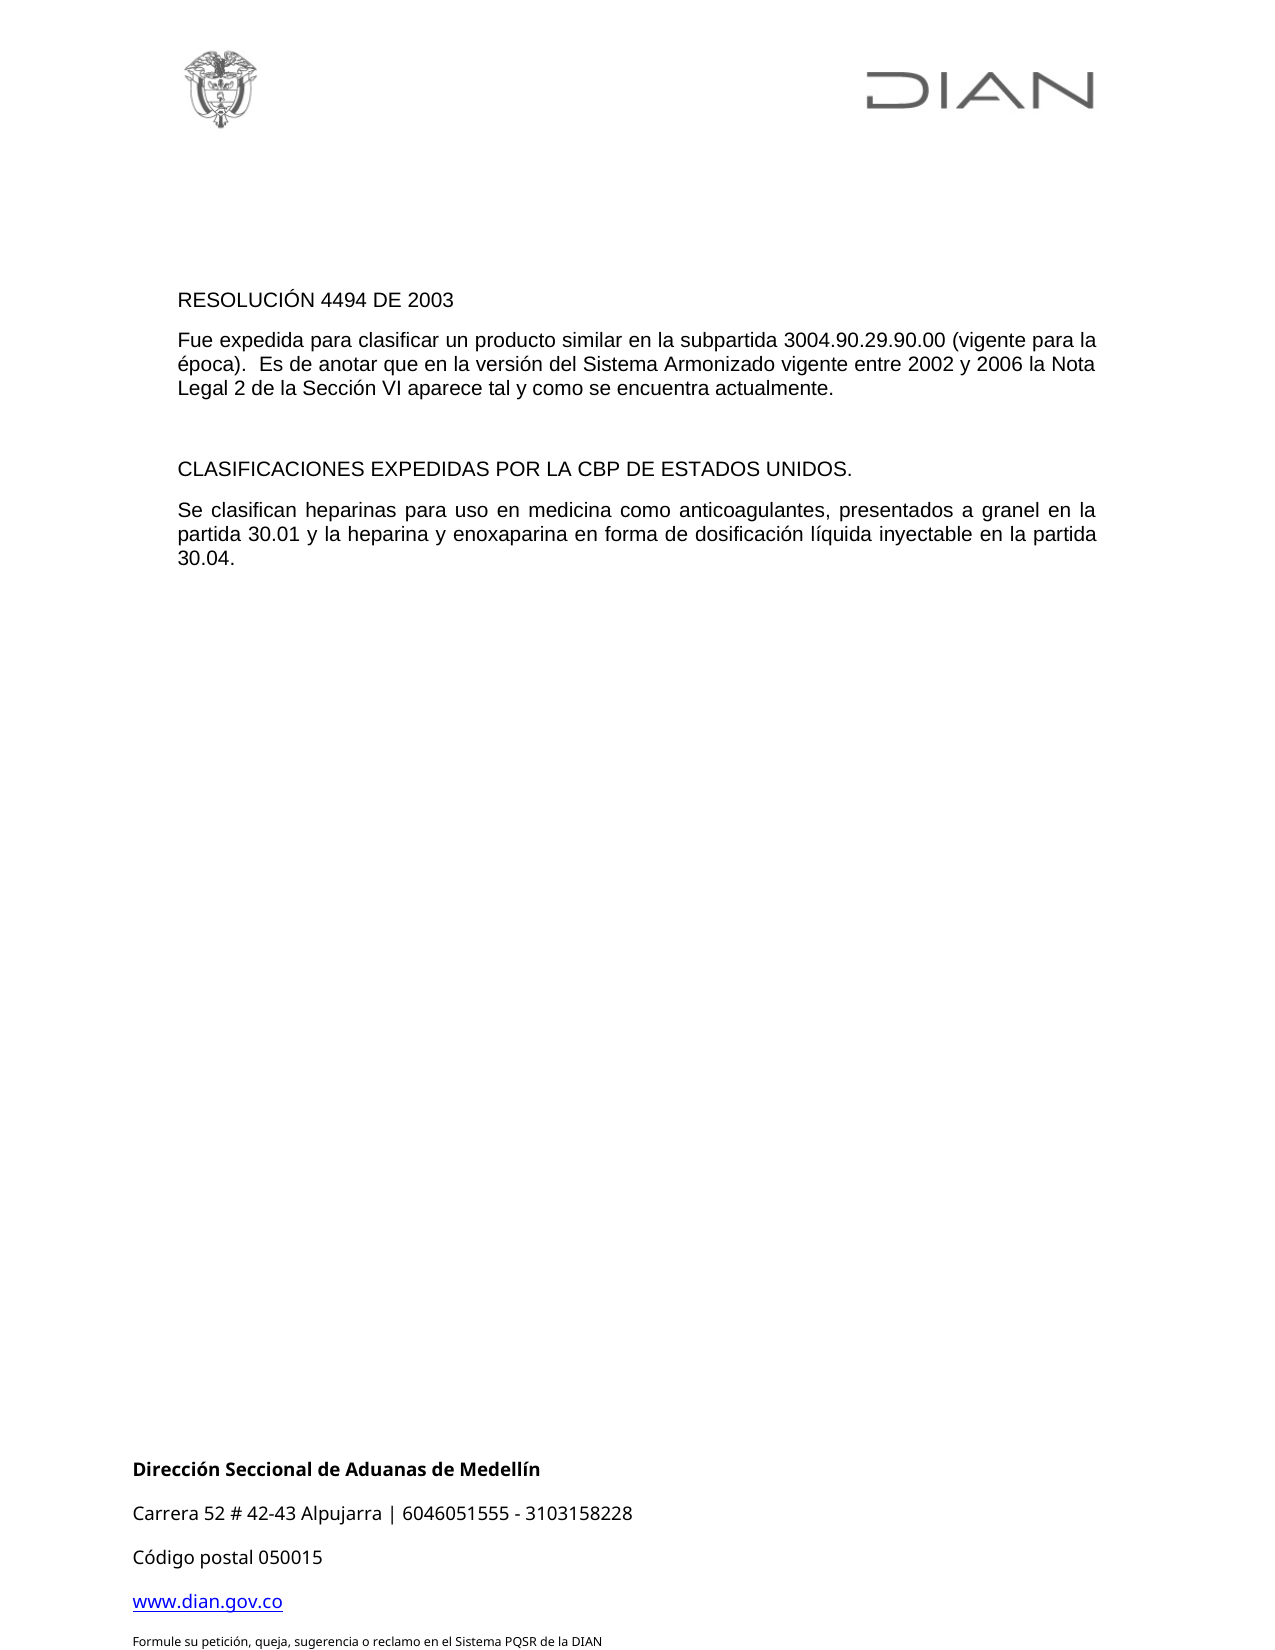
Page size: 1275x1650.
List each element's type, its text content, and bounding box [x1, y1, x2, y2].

picture [177, 44, 1098, 138]
text Fue expedida para clasificar un producto similar en la subpartida 3004.90.29.90.00 (vigente para la época). Es de anotar que en la versión del Sistema Armonizado vigente entre 2002 y 2006 la Nota Legal 2 de la Sección VI aparece tal y como se encuentra actualmente. [177, 328, 1098, 400]
text Resolución 4494 de 2003 [177, 287, 1098, 311]
text Clasificaciones expedidas por la CBP de Estados Unidos. [177, 457, 1098, 481]
text Se clasifican heparinas para uso en medicina como anticoagulantes, presentados a granel en la partida 30.01 y la heparina y enoxaparina en forma de dosificación líquida inyectable en la partida 30.04. [177, 498, 1098, 570]
